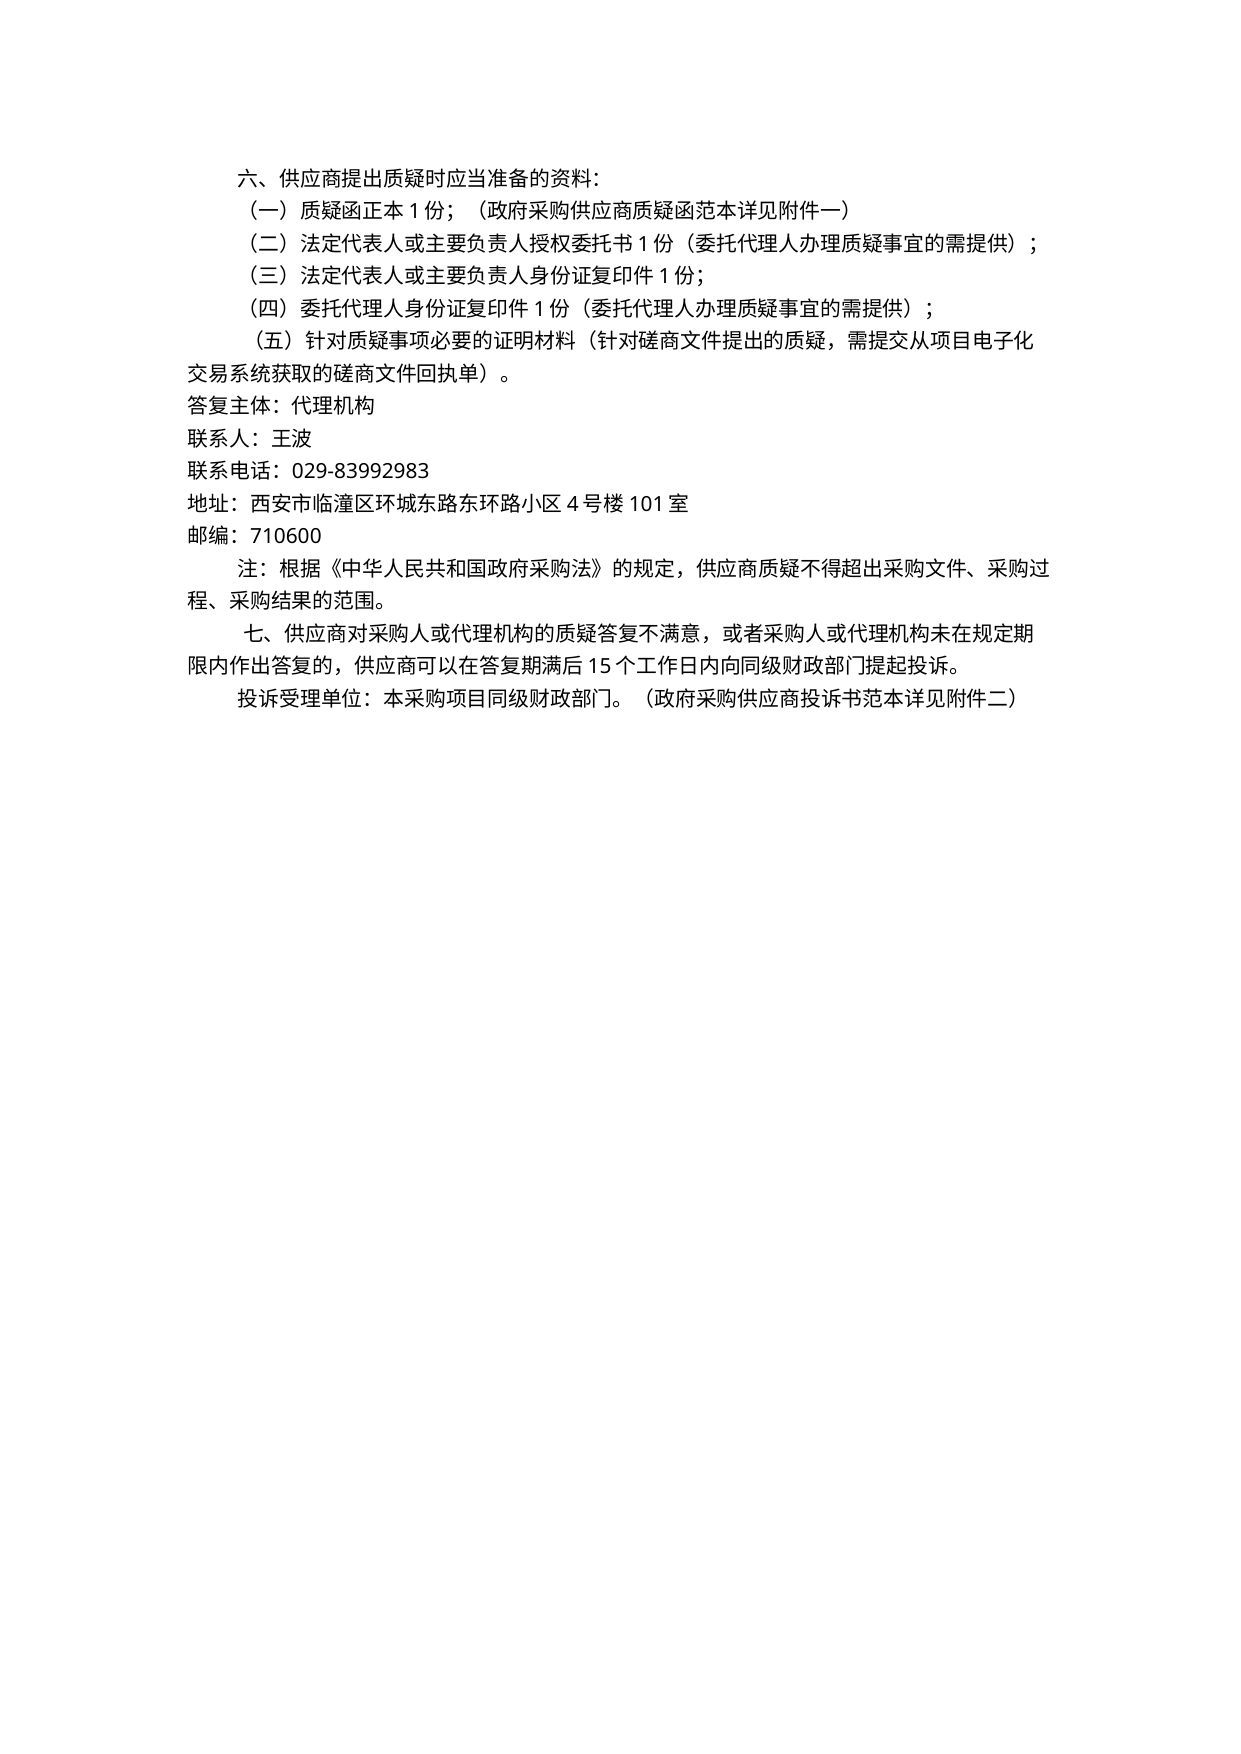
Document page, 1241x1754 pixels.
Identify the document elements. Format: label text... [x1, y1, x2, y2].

text （二）法定代表人或主要负责人授权委托书1份（委托代理人办理质疑事宜的需提供）； [187, 227, 1053, 259]
text （五）针对质疑事项必要的证明材料（针对磋商文件提出的质疑，需提交从项目电子化交易系统获取的磋商文件回执单）。 [187, 324, 1053, 389]
text 七、供应商对采购人或代理机构的质疑答复不满意，或者采购人或代理机构未在规定期限内作出答复的，供应商可以在答复期满后15个工作日内向同级财政部门提起投诉。 [187, 617, 1053, 682]
text （三）法定代表人或主要负责人身份证复印件1份； [187, 259, 1053, 292]
text 投诉受理单位：本采购项目同级财政部门。（政府采购供应商投诉书范本详见附件二） [187, 682, 1053, 714]
text 邮编：710600 [187, 519, 1053, 552]
text 联系人：王波 [187, 422, 1053, 454]
text 联系电话：029-83992983 [187, 454, 1053, 487]
text 地址：西安市临潼区环城东路东环路小区4号楼101室 [187, 487, 1053, 519]
text 六、供应商提出质疑时应当准备的资料： [187, 162, 1053, 194]
text 注：根据《中华人民共和国政府采购法》的规定，供应商质疑不得超出采购文件、采购过程、采购结果的范围。 [187, 552, 1053, 617]
text （一）质疑函正本1份；（政府采购供应商质疑函范本详见附件一） [187, 194, 1053, 227]
text 答复主体：代理机构 [187, 389, 1053, 422]
text （四）委托代理人身份证复印件1份（委托代理人办理质疑事宜的需提供）； [187, 292, 1053, 324]
